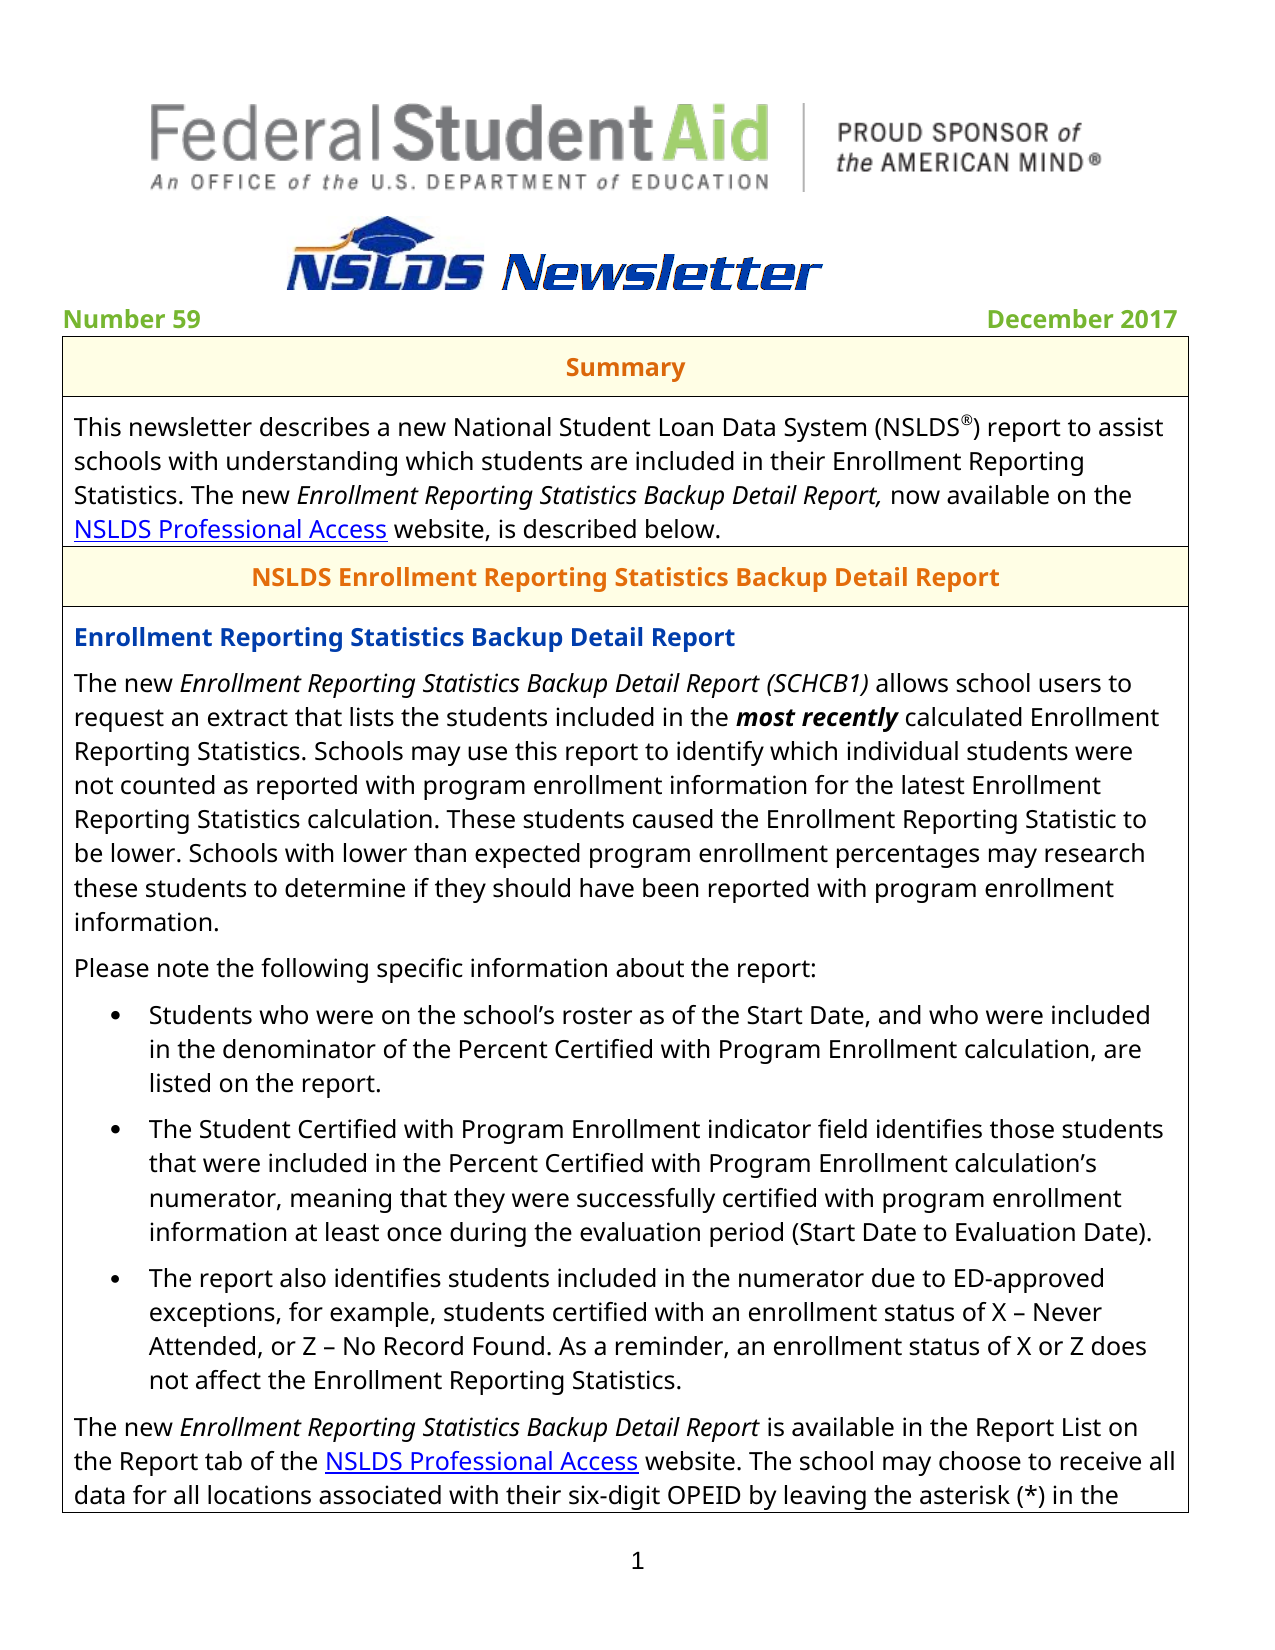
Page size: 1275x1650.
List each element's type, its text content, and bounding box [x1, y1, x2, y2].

table_cell December 2017 [484, 302, 1189, 336]
table_header [63, 104, 1189, 204]
picture [286, 216, 485, 290]
table_cell [63, 204, 484, 302]
picture [150, 103, 1102, 192]
table_cell [484, 204, 1189, 302]
table_cell This newsletter describes a new National Student Loan Data System (NSLDS®) report to assist schools with understanding which students are included in their Enrollment Reporting Statistics. The new Enrollment Reporting Statistics Backup Detail Report, now available on the NSLDS Professional Access website, is described below. [63, 397, 1188, 546]
table_cell NSLDS Enrollment Reporting Statistics Backup Detail Report [63, 547, 1188, 606]
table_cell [63, 607, 1188, 1512]
picture [495, 239, 829, 294]
table_cell Summary [63, 337, 1188, 396]
table_cell Number 59 [63, 302, 484, 336]
